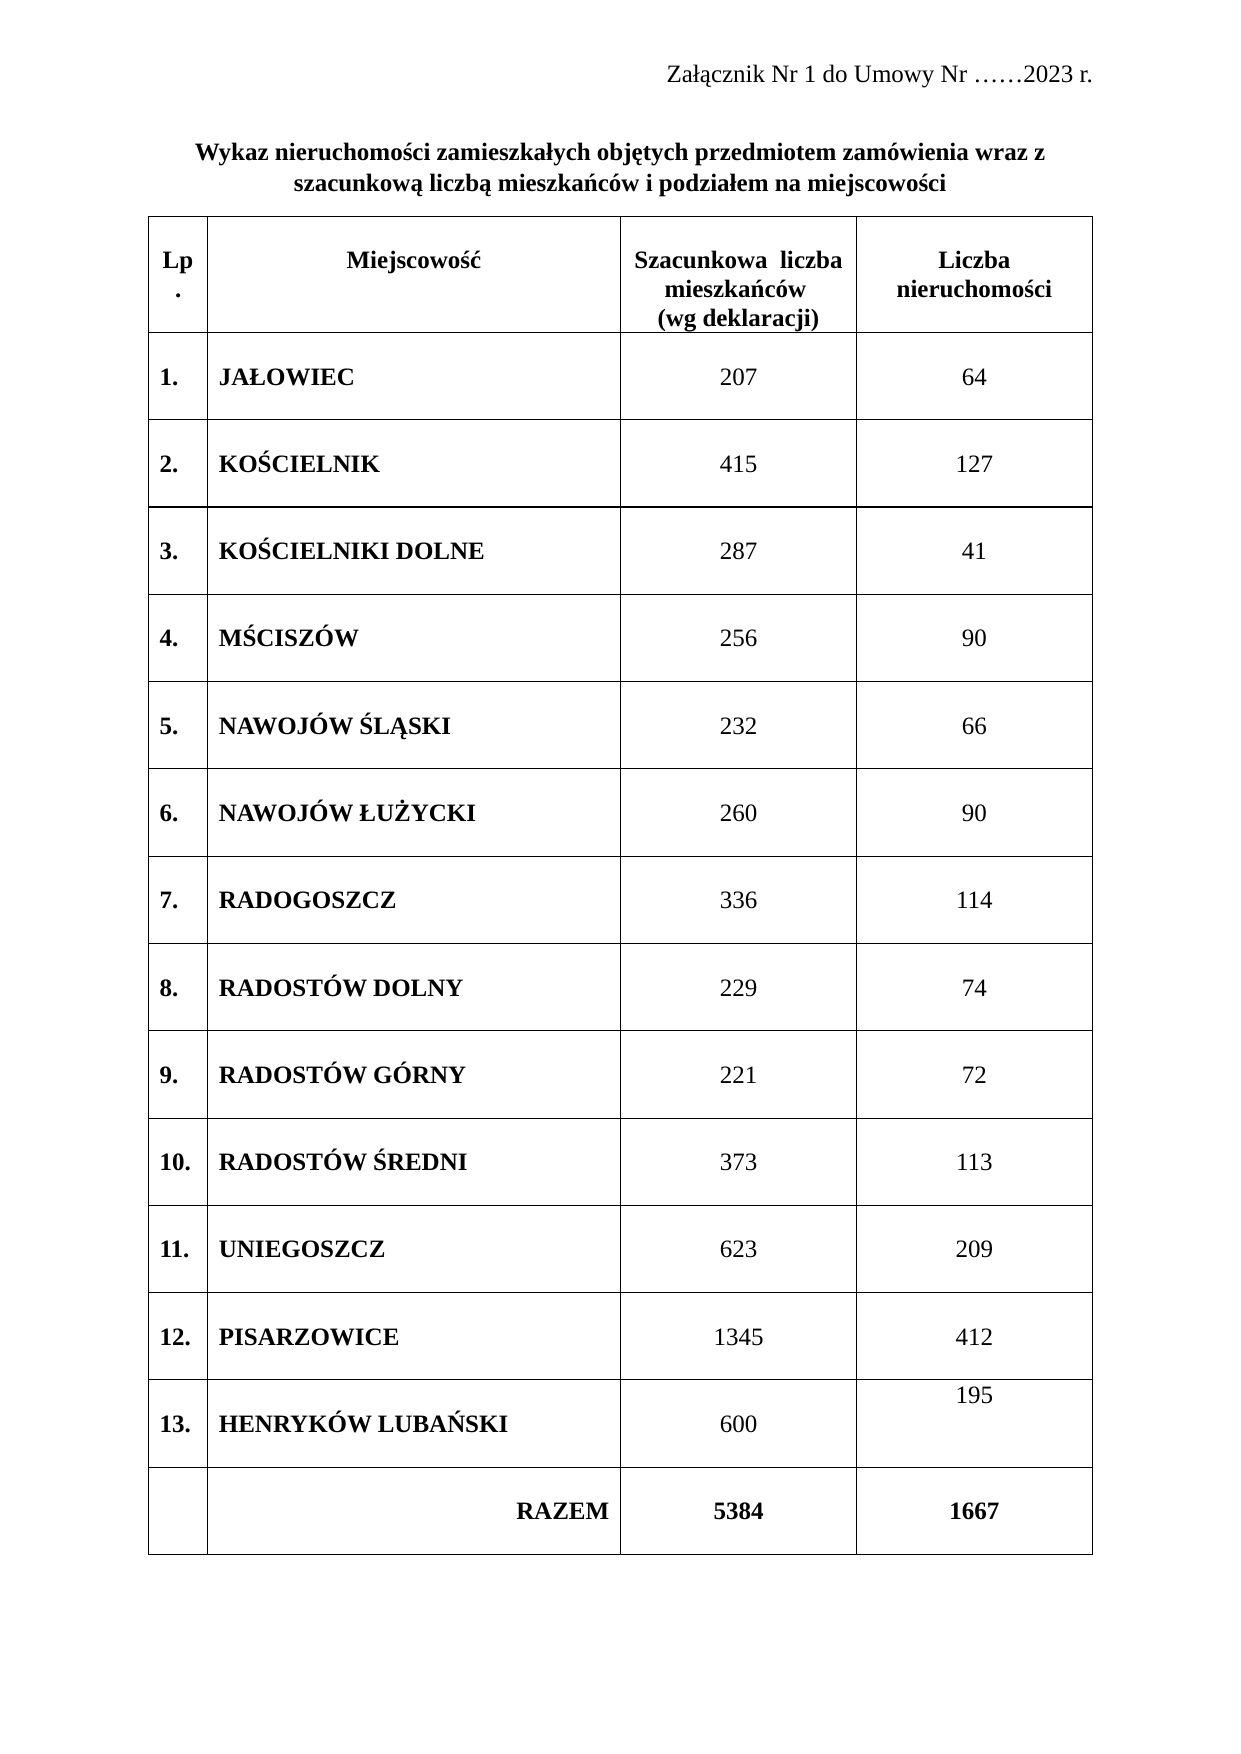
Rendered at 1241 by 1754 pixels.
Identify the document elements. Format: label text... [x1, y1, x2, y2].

table_cell 74 [857, 944, 1092, 1030]
table_cell 4. [149, 595, 207, 681]
table_cell 600 [621, 1380, 856, 1467]
table_cell JAŁOWIEC [208, 333, 620, 419]
table_cell 13. [149, 1380, 207, 1467]
table_cell 412 [857, 1293, 1092, 1379]
table_header Liczba nieruchomości [857, 217, 1092, 332]
table_cell [149, 1468, 207, 1554]
table_cell 336 [621, 857, 856, 943]
table_cell 90 [857, 595, 1092, 681]
table_cell HENRYKÓW LUBAŃSKI [208, 1380, 620, 1467]
table_cell 209 [857, 1206, 1092, 1292]
table_cell 5. [149, 682, 207, 768]
table_cell NAWOJÓW ŚLĄSKI [208, 682, 620, 768]
table_header Szacunkowa liczba mieszkańców (wg deklaracji) [621, 217, 856, 332]
table_cell 415 [621, 420, 856, 506]
table_cell RADOSTÓW DOLNY [208, 944, 620, 1030]
table_cell 1345 [621, 1293, 856, 1379]
table_cell PISARZOWICE [208, 1293, 620, 1379]
table_cell 6. [149, 769, 207, 856]
table_cell 623 [621, 1206, 856, 1292]
table_cell MŚCISZÓW [208, 595, 620, 681]
table_cell 229 [621, 944, 856, 1030]
table_cell 232 [621, 682, 856, 768]
table_cell 9. [149, 1031, 207, 1117]
table_cell 287 [621, 508, 856, 594]
table_cell 90 [857, 769, 1092, 856]
table_cell KOŚCIELNIKI DOLNE [208, 508, 620, 594]
table_header Miejscowość [208, 217, 620, 332]
table_cell 41 [857, 508, 1092, 594]
table_cell 127 [857, 420, 1092, 506]
table_cell 12. [149, 1293, 207, 1379]
text Załącznik Nr 1 do Umowy Nr ……2023 r. [148, 59, 1093, 118]
table_cell 260 [621, 769, 856, 856]
table_cell RADOGOSZCZ [208, 857, 620, 943]
table_cell 66 [857, 682, 1092, 768]
table_cell 221 [621, 1031, 856, 1117]
table_cell 72 [857, 1031, 1092, 1117]
table_cell 11. [149, 1206, 207, 1292]
table_cell 3. [149, 508, 207, 594]
table_cell NAWOJÓW ŁUŻYCKI [208, 769, 620, 856]
table_cell 373 [621, 1119, 856, 1205]
table_cell 207 [621, 333, 856, 419]
table_cell 8. [149, 944, 207, 1030]
table_cell 64 [857, 333, 1092, 419]
text Wykaz nieruchomości zamieszkałych objętych przedmiotem zamówienia wraz z szacunkową liczbą mieszkańców i podziałem na miejscowości [148, 137, 1093, 197]
table_cell RADOSTÓW ŚREDNI [208, 1119, 620, 1205]
table_cell 7. [149, 857, 207, 943]
table_cell KOŚCIELNIK [208, 420, 620, 506]
table_cell 1. [149, 333, 207, 419]
table_cell 2. [149, 420, 207, 506]
table_cell 1667 [857, 1468, 1092, 1554]
table_cell 5384 [621, 1468, 856, 1554]
table_cell RAZEM [208, 1468, 620, 1554]
table_cell 10. [149, 1119, 207, 1205]
table_header Lp. [149, 217, 207, 332]
table_cell 113 [857, 1119, 1092, 1205]
table_cell 114 [857, 857, 1092, 943]
table_cell UNIEGOSZCZ [208, 1206, 620, 1292]
table_cell 195 [857, 1380, 1092, 1467]
table_cell 256 [621, 595, 856, 681]
table_cell RADOSTÓW GÓRNY [208, 1031, 620, 1117]
